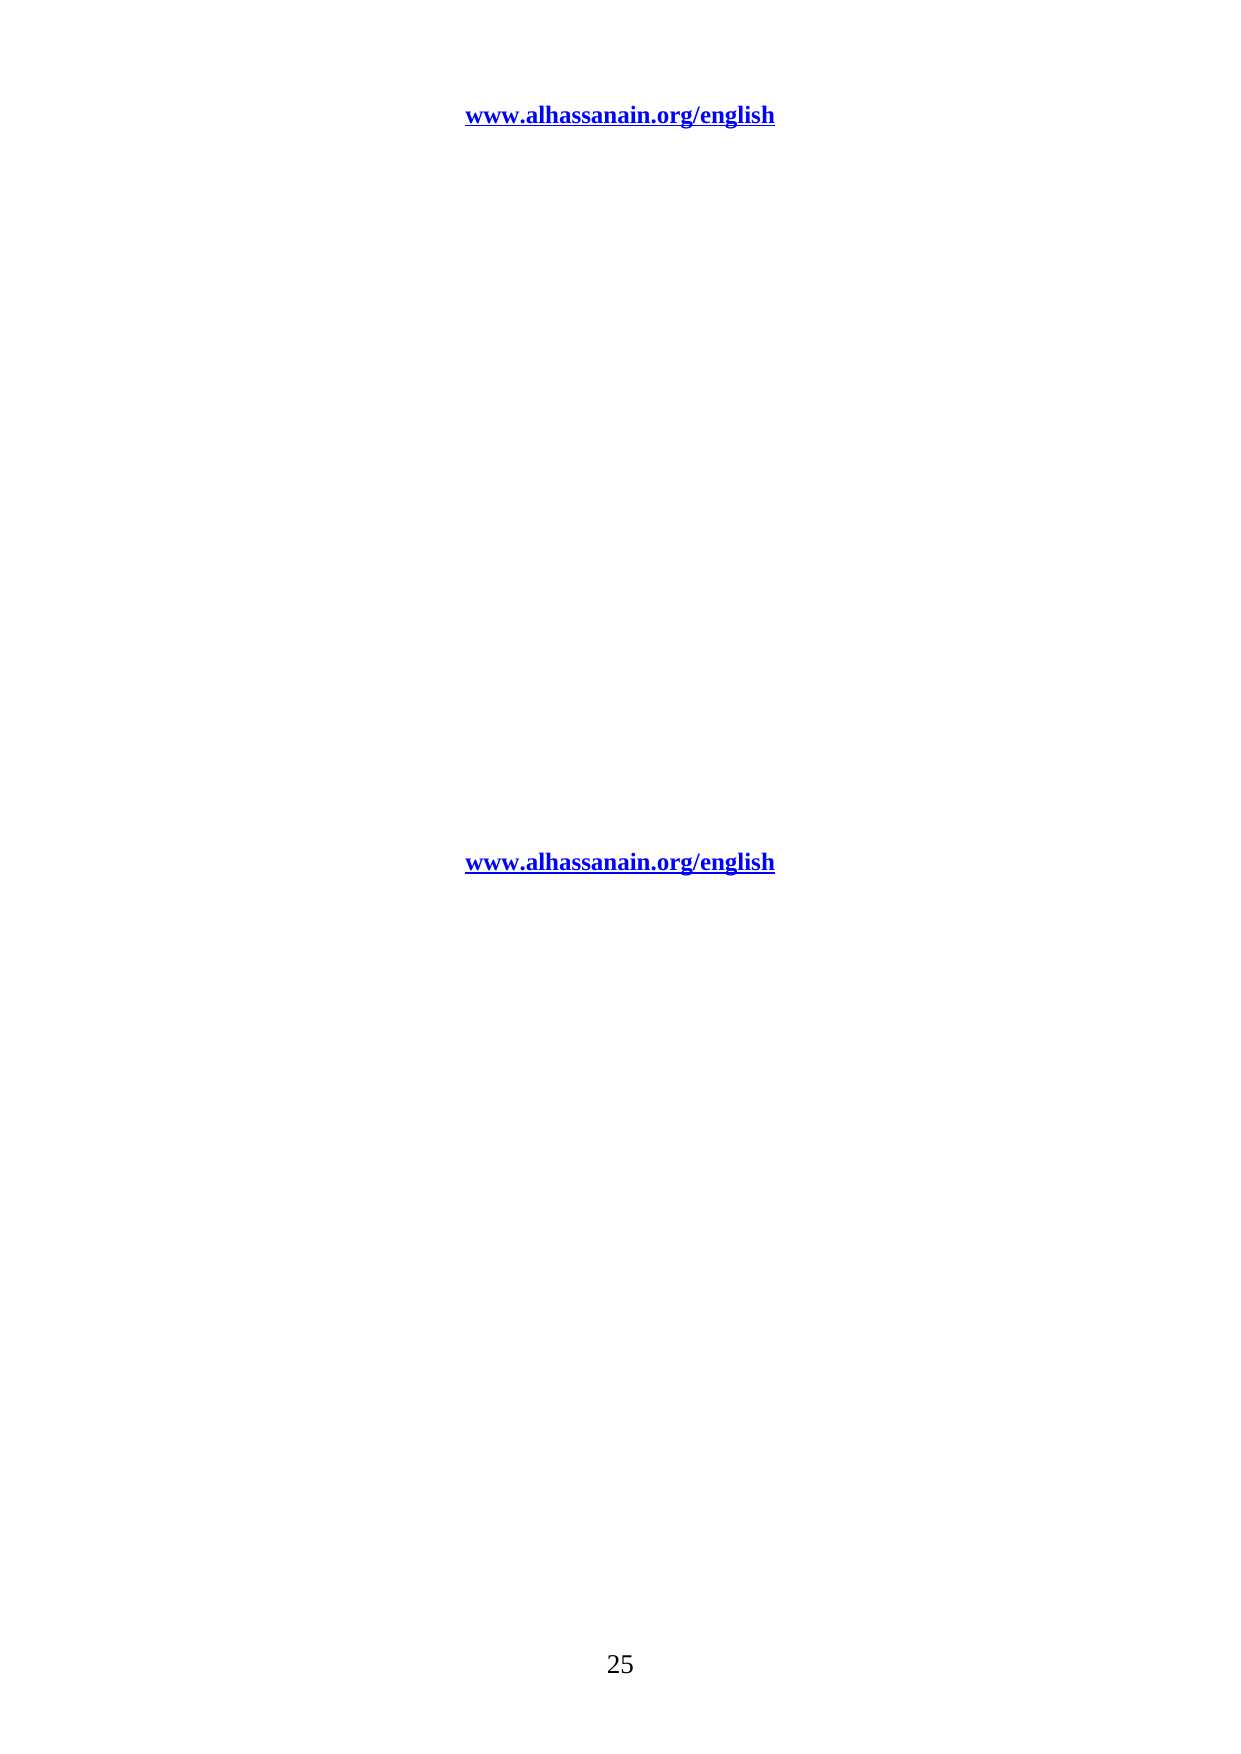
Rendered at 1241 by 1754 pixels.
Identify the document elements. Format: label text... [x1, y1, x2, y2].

text www.alhassanain.org/english [236, 847, 1004, 876]
